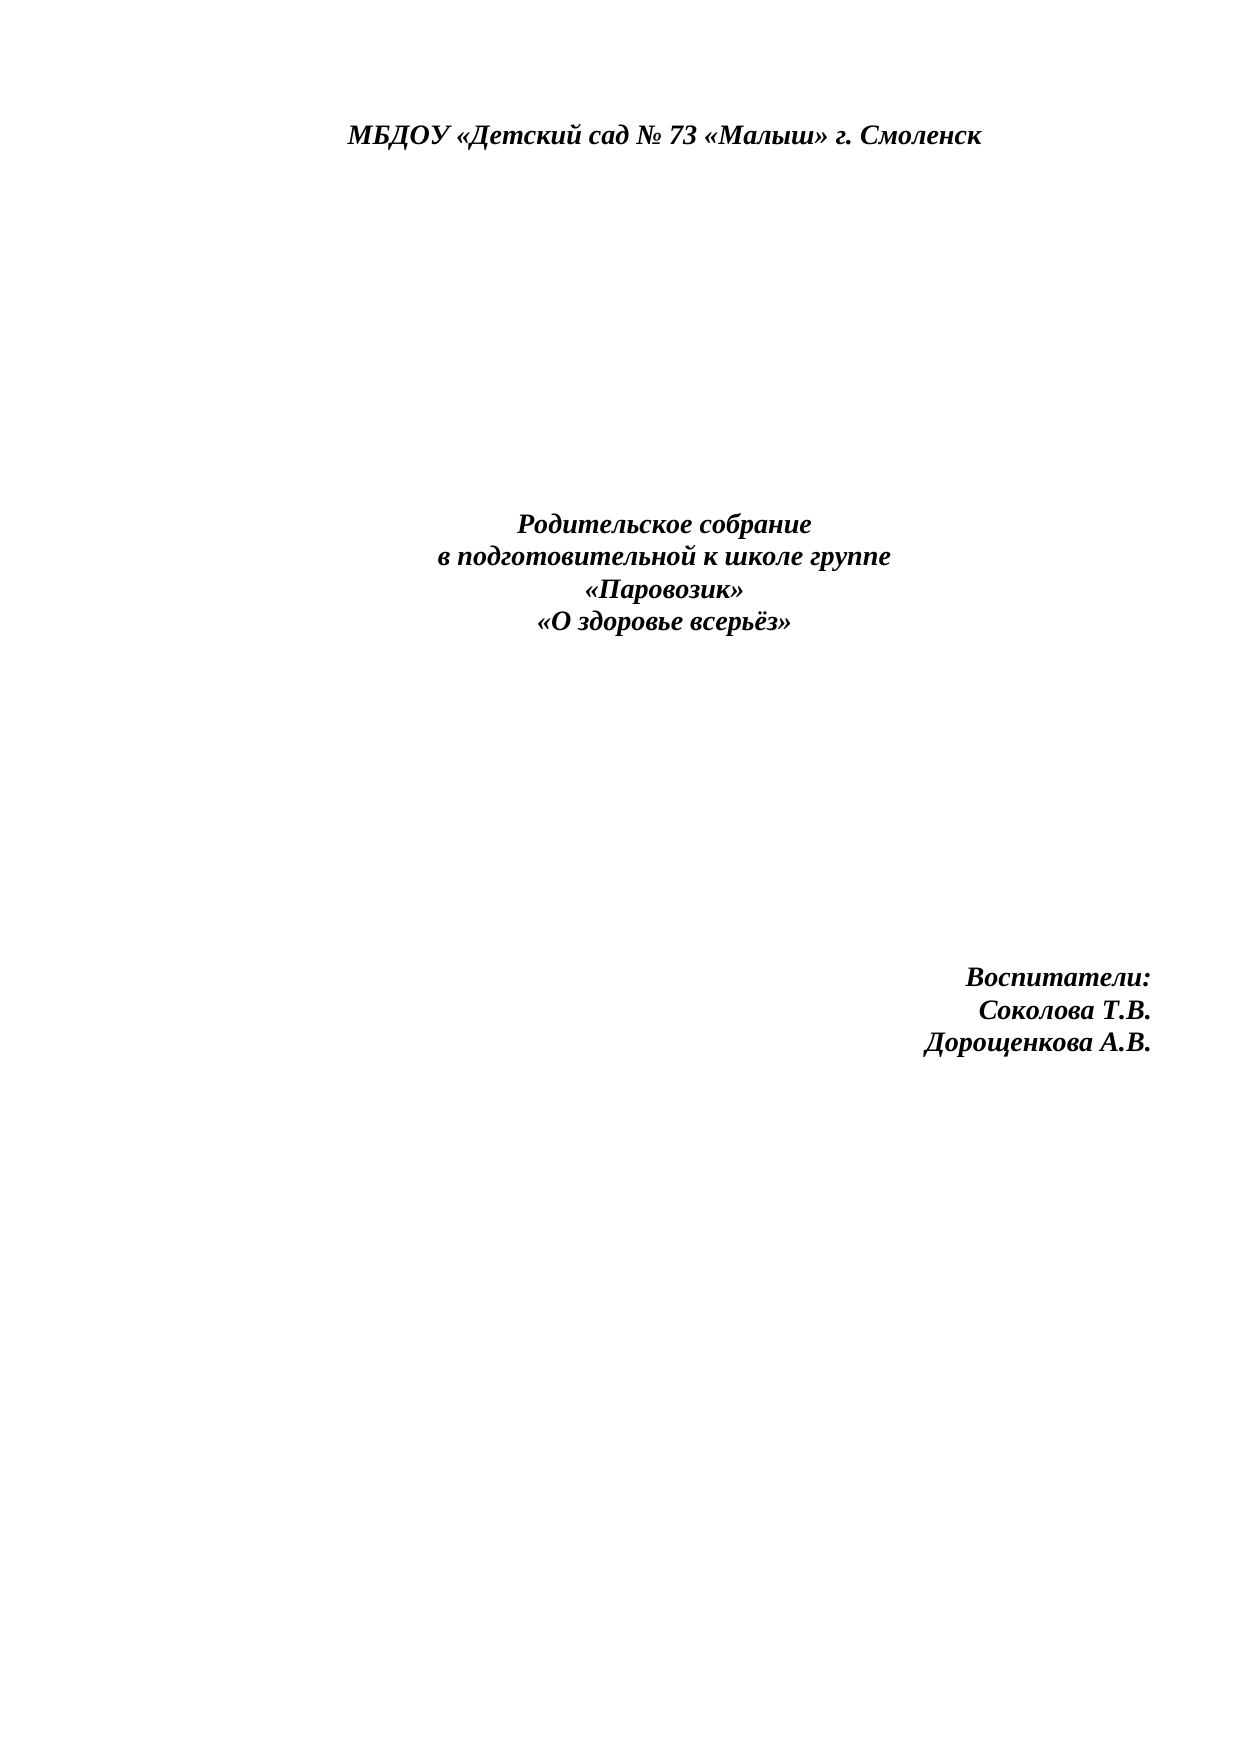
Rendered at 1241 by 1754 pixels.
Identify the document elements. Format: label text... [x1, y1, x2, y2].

text Соколова Т.В. [177, 993, 1152, 1025]
text «О здоровье всерьёз» [177, 604, 1152, 636]
text МБДОУ «Детский сад № 73 «Малыш» г. Смоленск [177, 118, 1152, 151]
text «Паровозик» [177, 572, 1152, 604]
text Дорощенкова А.В. [177, 1025, 1152, 1058]
text в подготовительной к школе группе [177, 539, 1152, 572]
text Родительское собрание [177, 474, 1152, 539]
text Воспитатели: [177, 960, 1152, 993]
